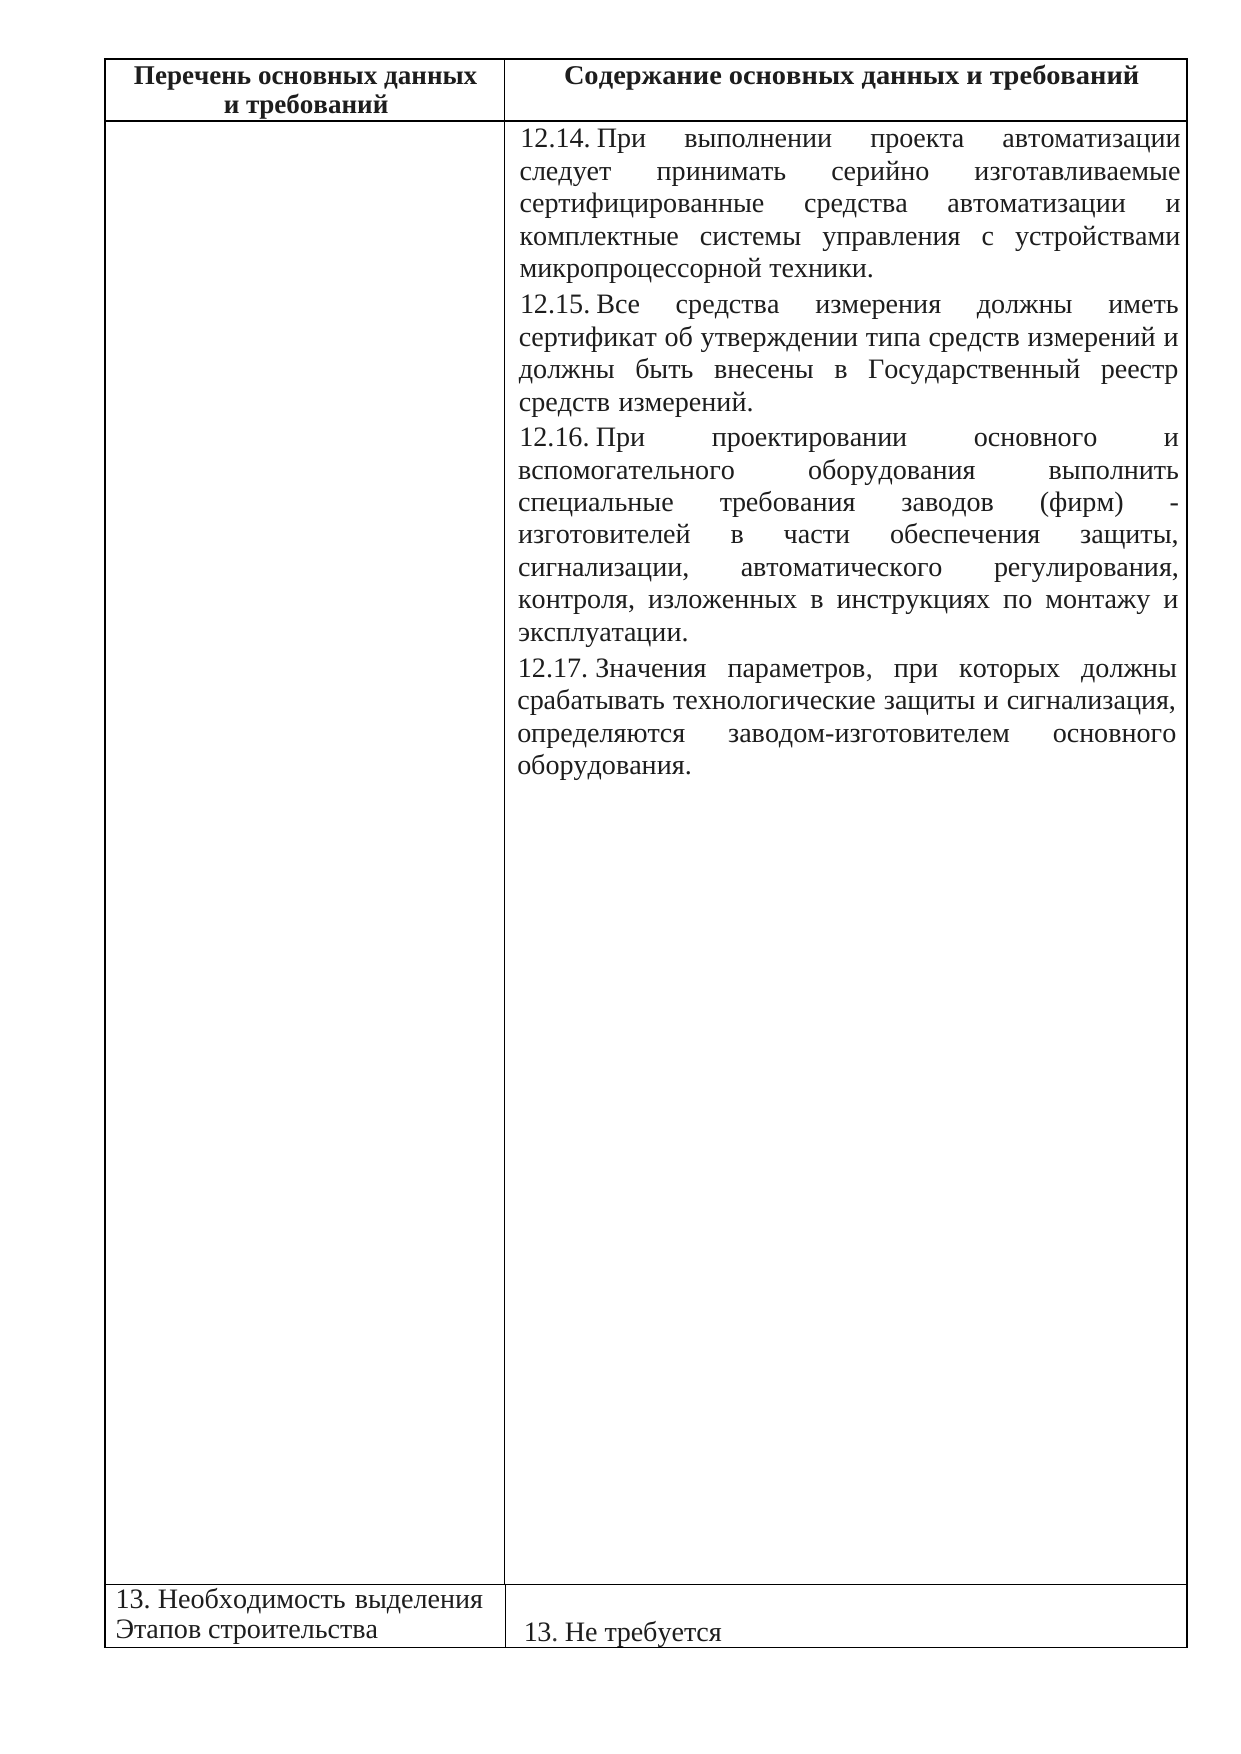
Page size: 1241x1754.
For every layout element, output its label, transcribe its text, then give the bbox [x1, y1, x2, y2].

table_cell [106, 122, 504, 1583]
table_cell При выполнении проекта автоматизации следует принимать серийно изготавливаемые сертифицированные средства автоматизации и комплектные системы управления с устройствами микропроцессорной техники. Все средства измерения должны иметь сертификат об утверждении типа средств измерений и должны быть внесены в Государственный реестр средств измерений. При проектировании основного и вспомогательного оборудования выполнить специальные требования заводов (фирм) - изготовителей в части обеспечения защиты, сигнализации, автоматического регулирования, контроля, изложенных в инструкциях по монтажу и эксплуатации. Значения параметров, при которых должны срабатывать технологические защиты и сигнализация, определяются заводом-изготовителем основного оборудования. [505, 122, 1186, 1583]
table_header Содержание основных данных и требований [505, 60, 1186, 120]
table_cell 13. Необходимость выделения Этапов строительства [106, 1585, 505, 1647]
table_header Перечень основных данных и требований [106, 60, 504, 120]
table_cell 13. Не требуется [506, 1585, 1186, 1647]
